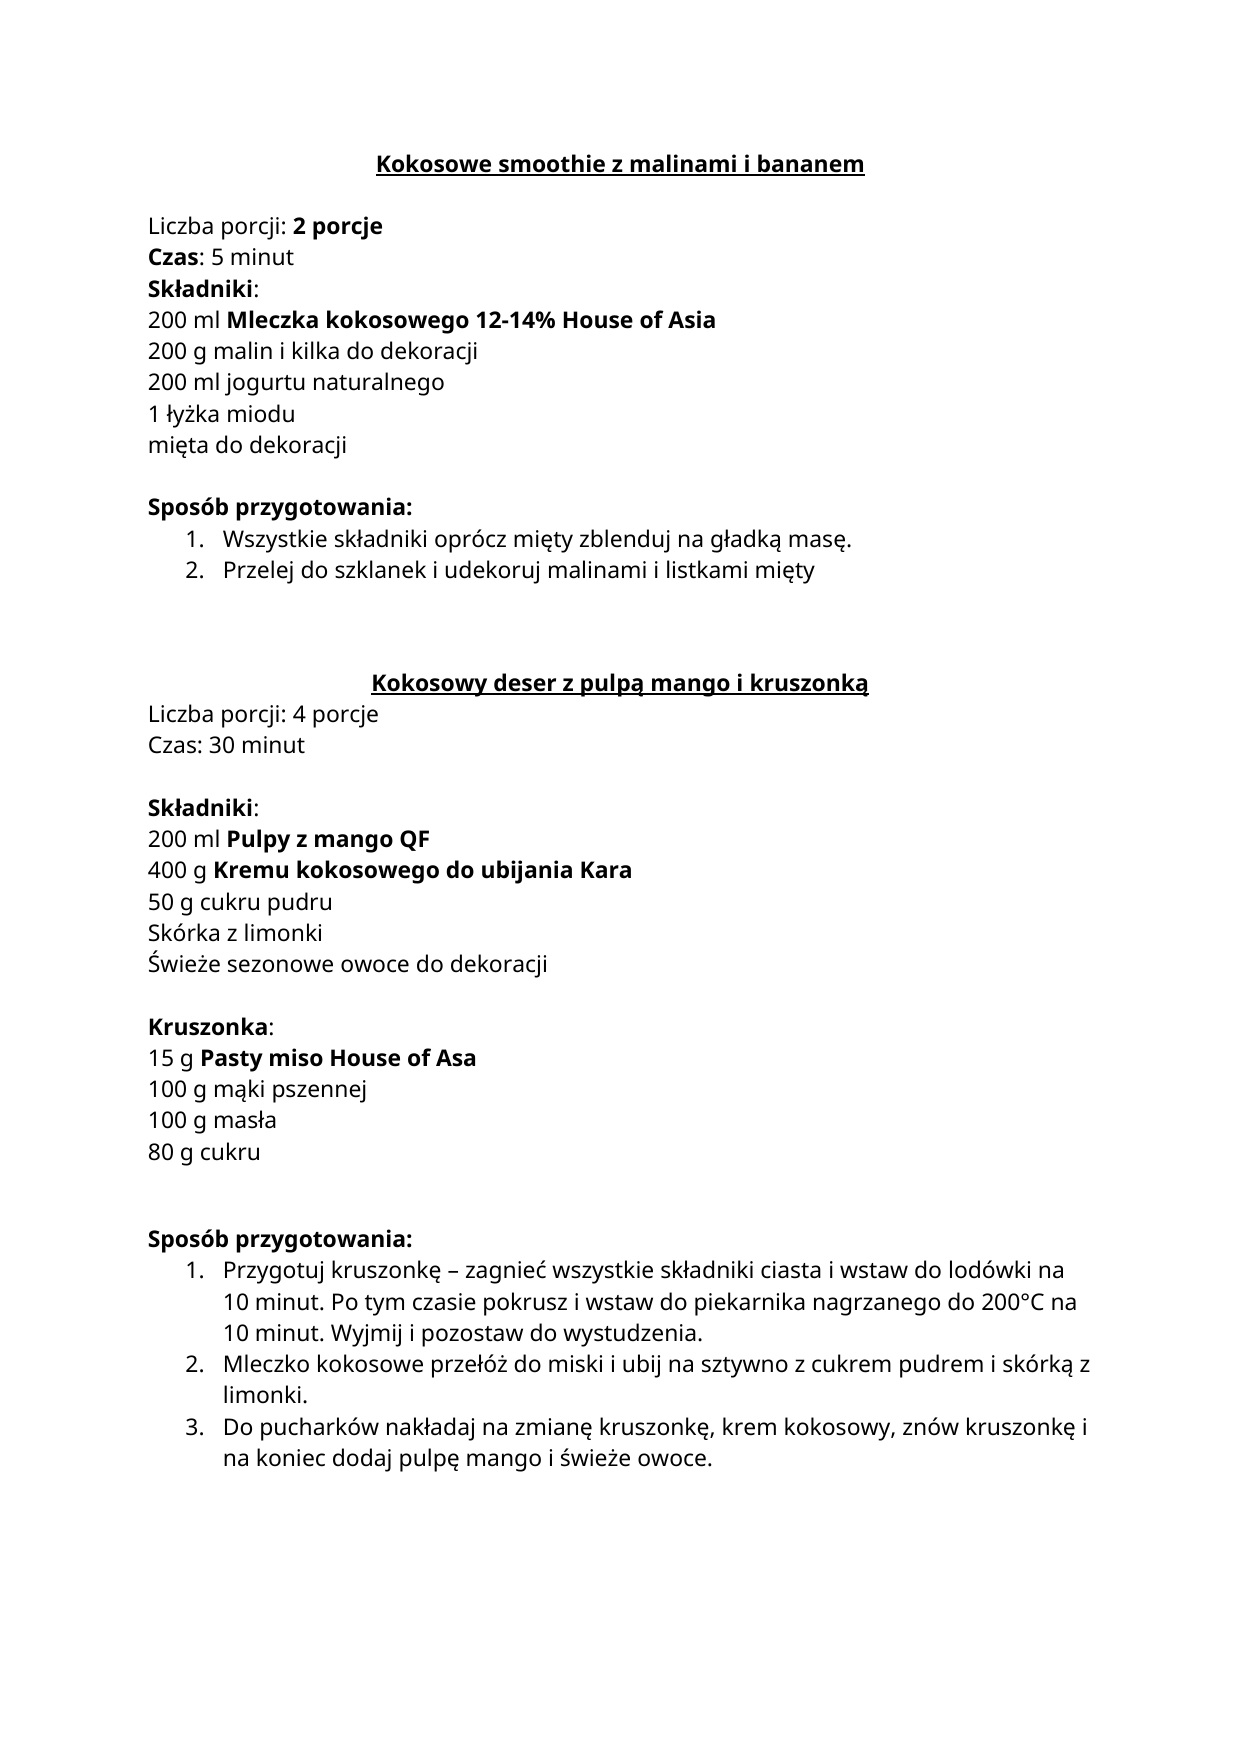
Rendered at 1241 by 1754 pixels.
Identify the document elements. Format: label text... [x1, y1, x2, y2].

text 1 łyżka miodu [148, 398, 1093, 429]
text Sposób przygotowania: [148, 491, 1093, 523]
text Świeże sezonowe owoce do dekoracji [148, 948, 1093, 979]
text Sposób przygotowania: [148, 1223, 1093, 1254]
list Przygotuj kruszonkę – zagnieć wszystkie składniki ciasta i wstaw do lodówki na 10 minut. Po tym czasie pokrusz i wstaw do piekarnika nagrzanego do 200°C na 10 minut. Wyjmij i pozostaw do wystudzenia. [185, 1254, 1093, 1348]
text Kokosowe smoothie z malinami i bananem [148, 148, 1093, 179]
text 200 g malin i kilka do dekoracji [148, 335, 1093, 366]
text Składniki: [148, 792, 1093, 823]
text 200 ml Pulpy z mango QF [148, 823, 1093, 854]
text Składniki: [148, 273, 1093, 304]
text Kruszonka: [148, 1011, 1093, 1042]
text 100 g mąki pszennej [148, 1073, 1093, 1104]
text Skórka z limonki [148, 917, 1093, 948]
list Do pucharków nakładaj na zmianę kruszonkę, krem kokosowy, znów kruszonkę i na koniec dodaj pulpę mango i świeże owoce. [185, 1411, 1093, 1473]
text 200 ml Mleczka kokosowego 12-14% House of Asia [148, 304, 1093, 335]
text 15 g Pasty miso House of Asa [148, 1042, 1093, 1073]
text Liczba porcji: 2 porcje [148, 210, 1093, 241]
text mięta do dekoracji [148, 429, 1093, 460]
text 50 g cukru pudru [148, 886, 1093, 917]
list Przelej do szklanek i udekoruj malinami i listkami mięty [185, 554, 1093, 585]
text Kokosowy deser z pulpą mango i kruszonką [148, 667, 1093, 698]
text Czas: 5 minut [148, 241, 1093, 273]
text 200 ml jogurtu naturalnego [148, 366, 1093, 398]
text 80 g cukru [148, 1136, 1093, 1167]
text 100 g masła [148, 1104, 1093, 1136]
text Liczba porcji: 4 porcje [148, 698, 1093, 729]
list Wszystkie składniki oprócz mięty zblenduj na gładką masę. [185, 523, 1093, 554]
list Mleczko kokosowe przełóż do miski i ubij na sztywno z cukrem pudrem i skórką z limonki. [185, 1348, 1093, 1411]
text 400 g Kremu kokosowego do ubijania Kara [148, 854, 1093, 886]
text Czas: 30 minut [148, 729, 1093, 761]
